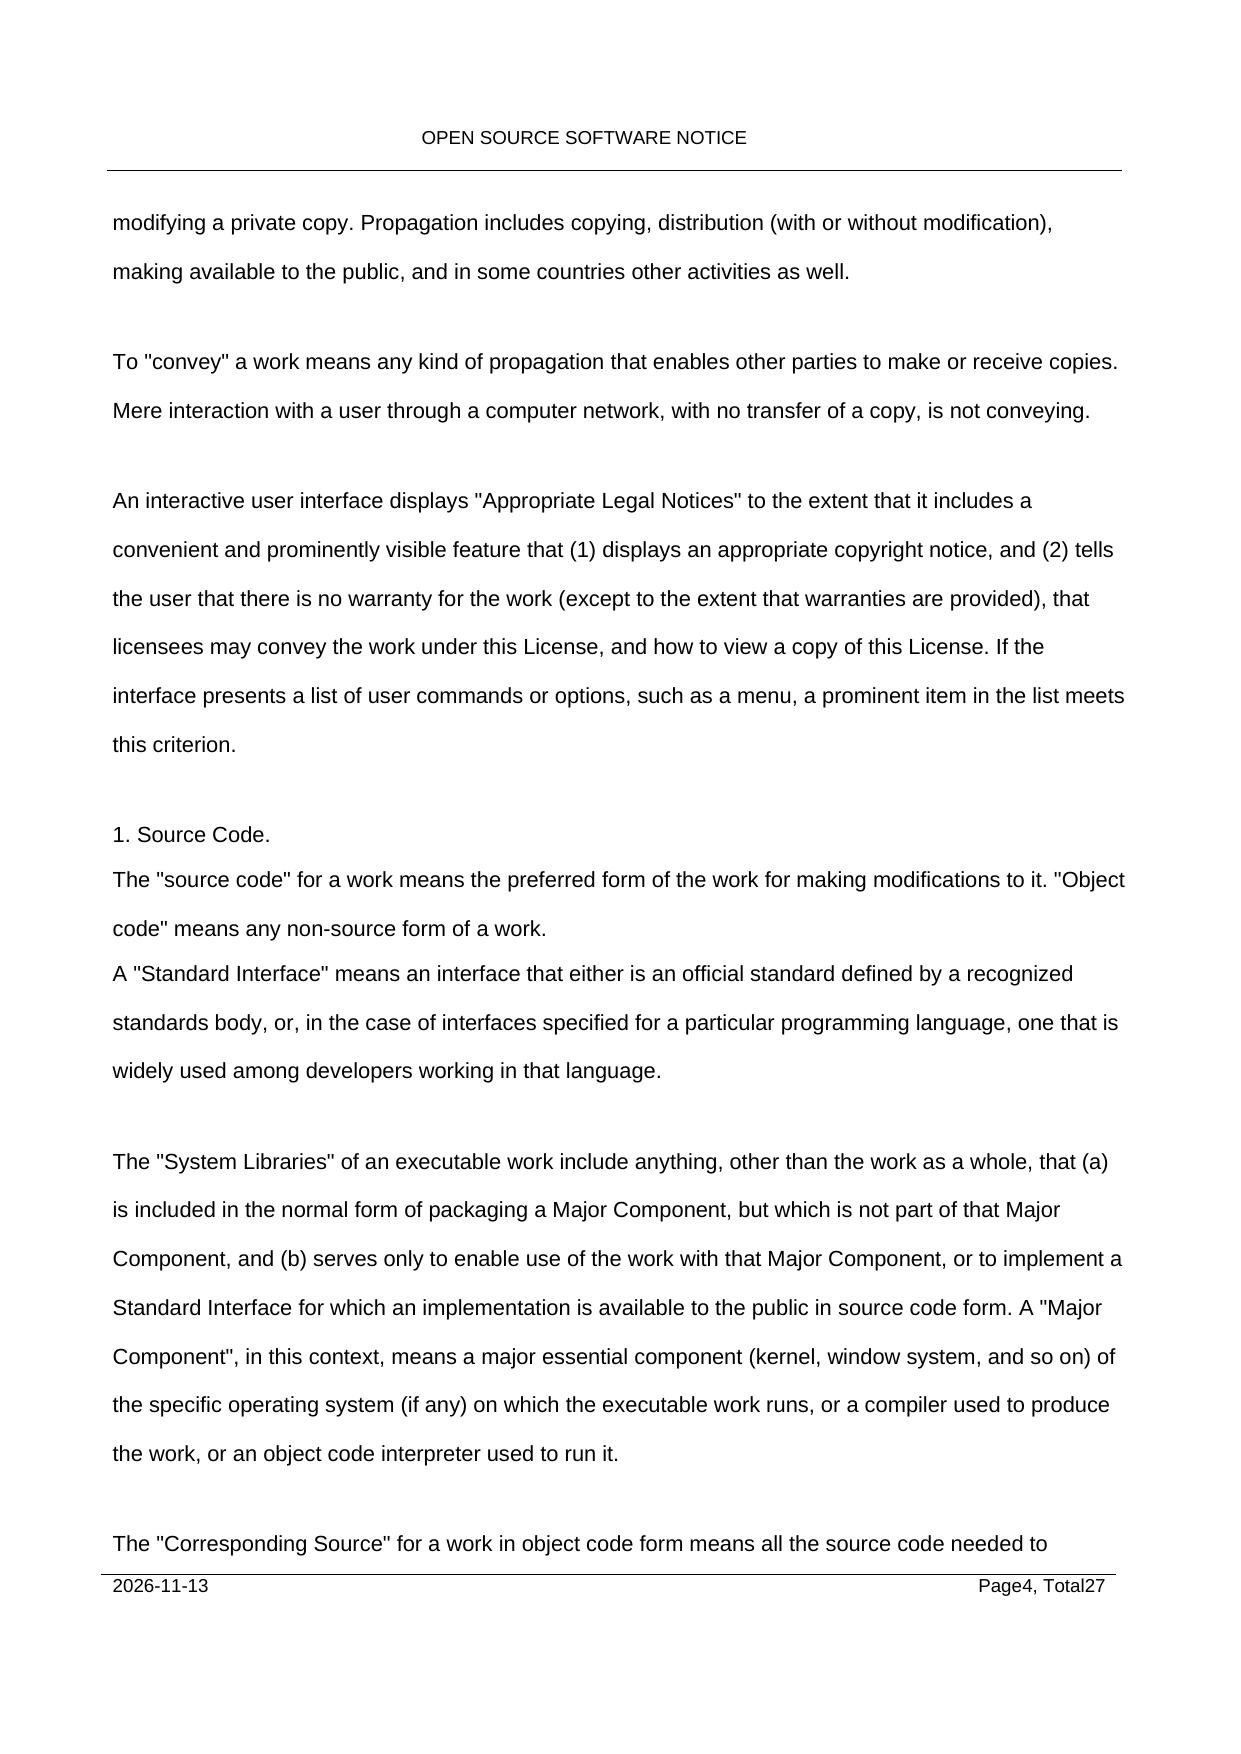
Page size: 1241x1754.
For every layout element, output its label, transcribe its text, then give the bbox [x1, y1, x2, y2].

text A "Standard Interface" means an interface that either is an official standard defined by a recognized standards body, or, in the case of interfaces specified for a particular programming language, one that is widely used among developers working in that language. [112, 957, 1128, 1087]
text 1. Source Code. [112, 818, 1128, 851]
text The "source code" for a work means the preferred form of the work for making modifications to it. "Object code" means any non-source form of a work. [112, 863, 1128, 944]
text To "convey" a work means any kind of propagation that enables other parties to make or receive copies. Mere interaction with a user through a computer network, with no transfer of a copy, is not conveying. [112, 345, 1128, 427]
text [112, 1528, 1128, 1560]
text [112, 206, 1128, 288]
text The "System Libraries" of an executable work include anything, other than the work as a whole, that (a) is included in the normal form of packaging a Major Component, but which is not part of that Major Component, and (b) serves only to enable use of the work with that Major Component, or to implement a Standard Interface for which an implementation is available to the public in source code form. A "Major Component", in this context, means a major essential component (kernel, window system, and so on) of the specific operating system (if any) on which the executable work runs, or a compiler used to produce the work, or an object code interpreter used to run it. [112, 1145, 1128, 1470]
text An interactive user interface displays "Appropriate Legal Notices" to the extent that it includes a convenient and prominently visible feature that (1) displays an appropriate copyright notice, and (2) tells the user that there is no warranty for the work (except to the extent that warranties are provided), that licensees may convey the work under this License, and how to view a copy of this License. If the interface presents a list of user commands or options, such as a menu, a prominent item in the list meets this criterion. [112, 484, 1128, 761]
